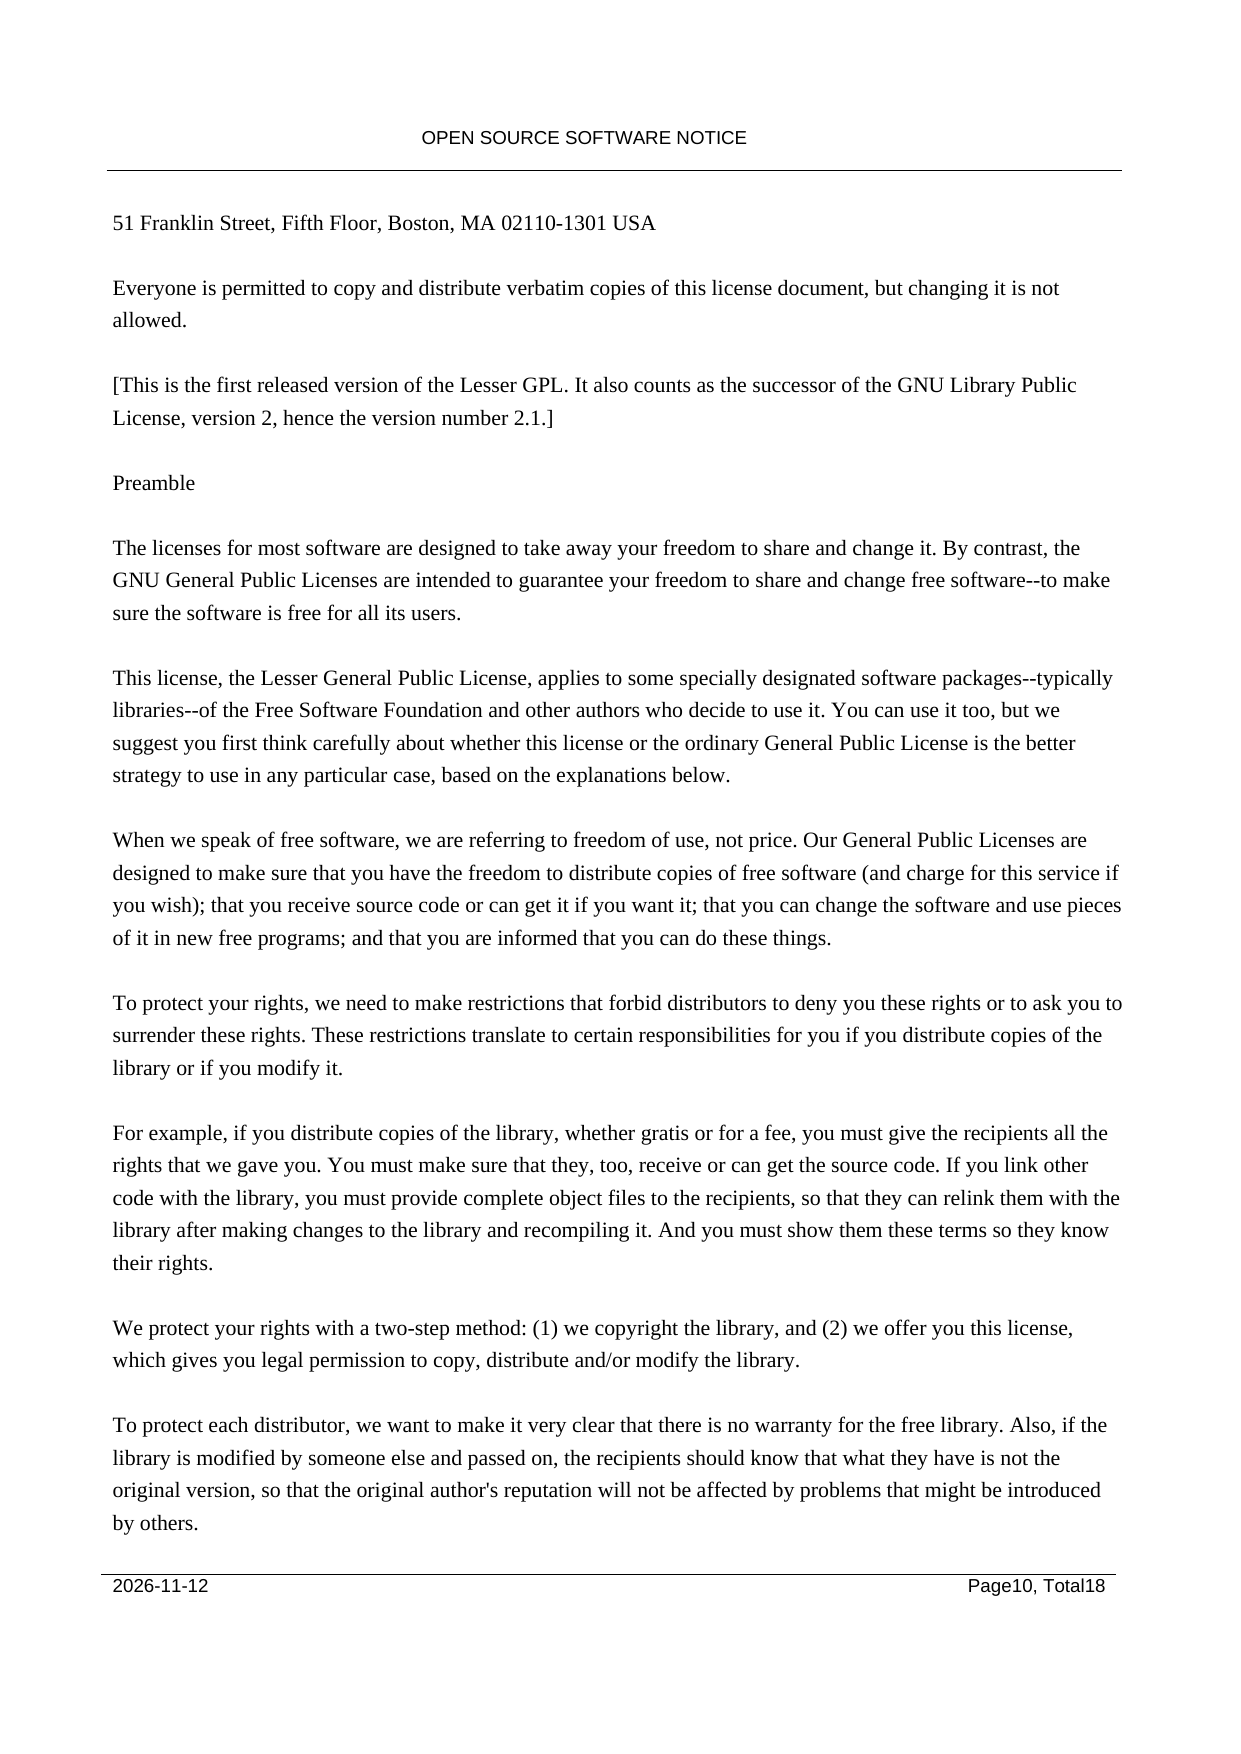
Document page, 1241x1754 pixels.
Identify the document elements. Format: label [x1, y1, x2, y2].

text [112, 206, 1128, 1539]
